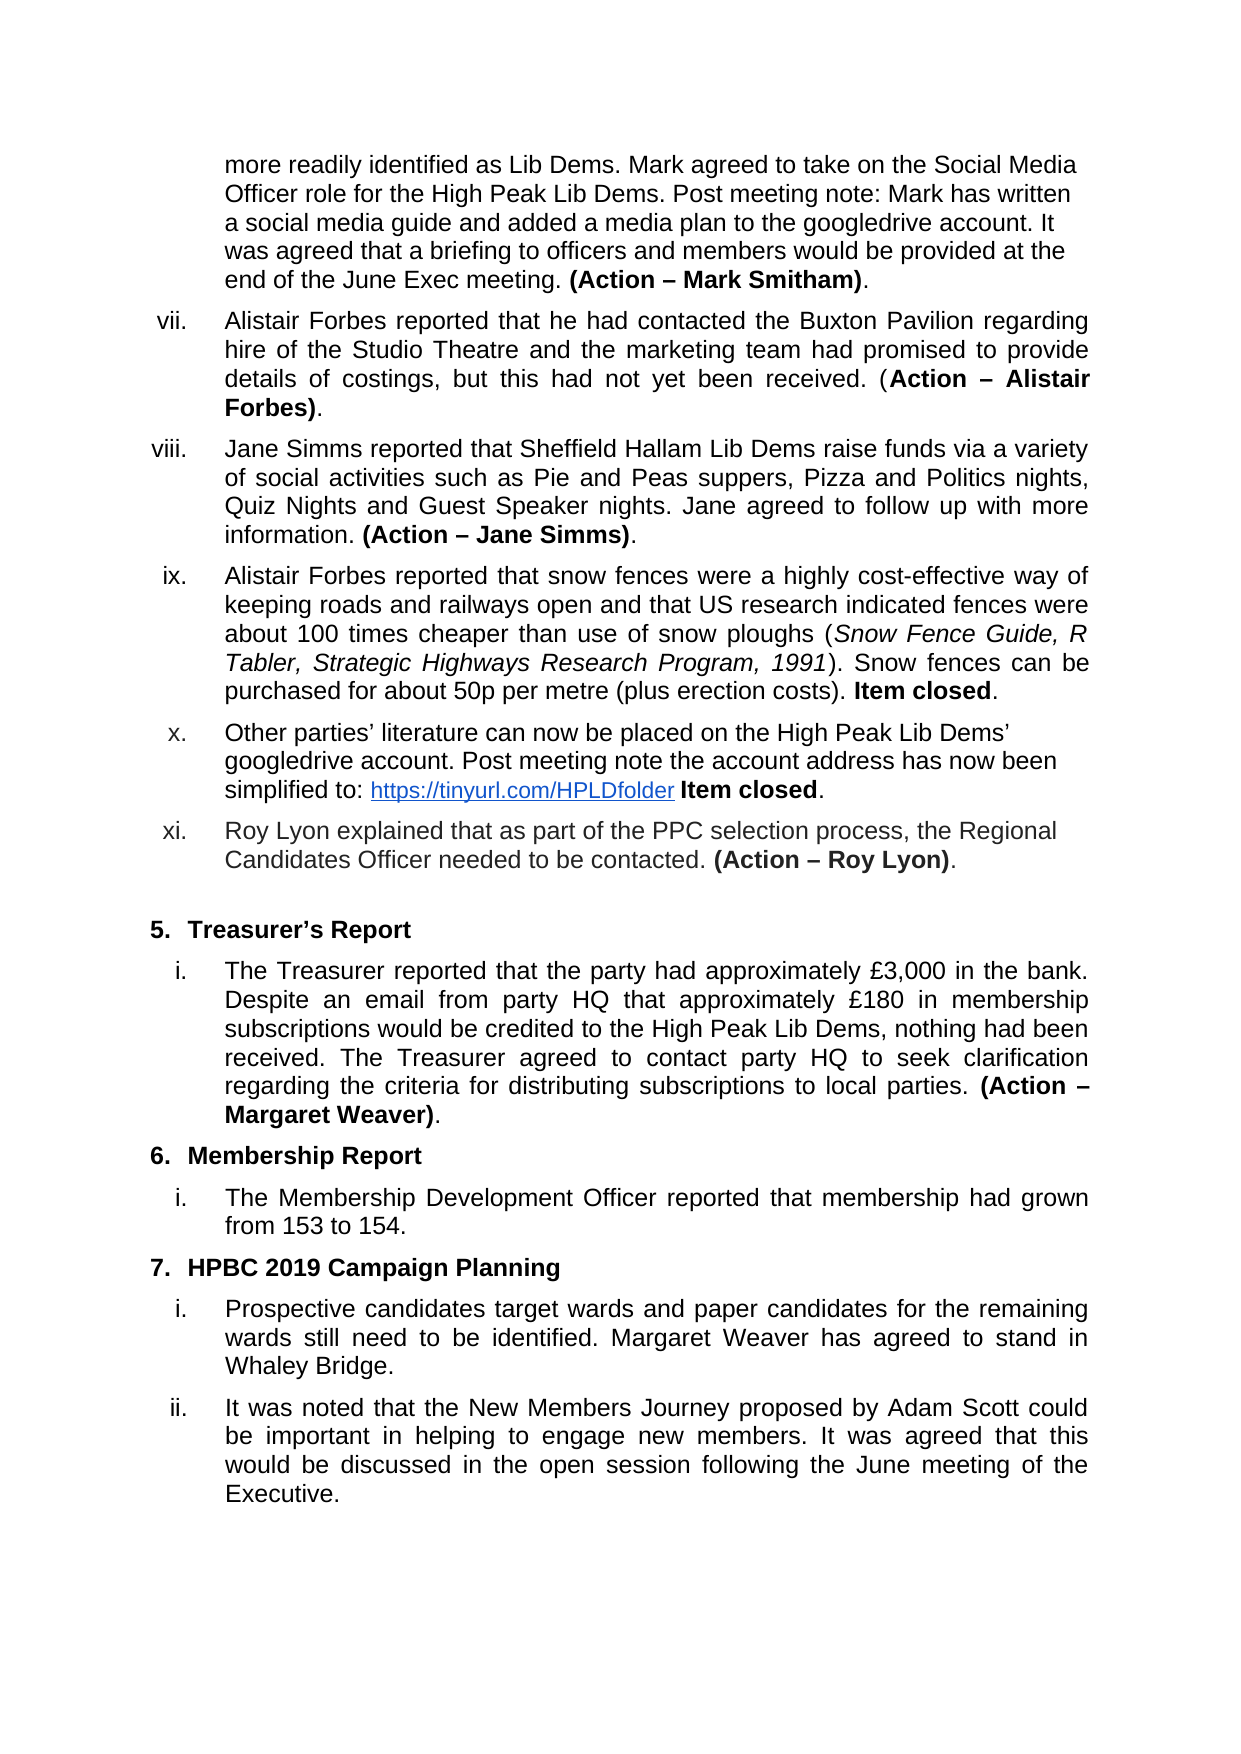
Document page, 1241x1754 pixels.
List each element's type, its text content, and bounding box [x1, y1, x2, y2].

list Alistair Forbes reported that snow fences were a highly cost-effective way of keeping roads and railways open and that US research indicated fences were about 100 times cheaper than use of snow ploughs (Snow Fence Guide, R Tabler, Strategic Highways Research Program, 1991). Snow fences can be purchased for about 50p per metre (plus erection costs). Item closed. [187, 561, 1090, 705]
list Prospective candidates target wards and paper candidates for the remaining wards still need to be identified. Margaret Weaver has agreed to stand in Whaley Bridge. [187, 1294, 1090, 1380]
list Jane Simms reported that Sheffield Hallam Lib Dems raise funds via a variety of social activities such as Pie and Peas suppers, Pizza and Politics nights, Quiz Nights and Guest Speaker nights. Jane agreed to follow up with more information. (Action – Jane Simms). [187, 434, 1090, 549]
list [187, 150, 1090, 294]
list The Membership Development Officer reported that membership had grown from 153 to 154. [187, 1182, 1090, 1240]
list HPBC 2019 Campaign Planning [150, 1252, 1090, 1281]
list The Treasurer reported that the party had approximately £3,000 in the bank. Despite an email from party HQ that approximately £180 in membership subscriptions would be credited to the High Peak Lib Dems, nothing had been received. The Treasurer agreed to contact party HQ to seek clarification regarding the criteria for distributing subscriptions to local parties. (Action – Margaret Weaver). [187, 956, 1090, 1129]
list Treasurer’s Report [150, 915, 1090, 944]
list Other parties’ literature can now be placed on the High Peak Lib Dems’ googledrive account. Post meeting note the account address has now been simplified to: https://tinyurl.com/HPLDfolder Item closed. [187, 717, 1090, 804]
list Membership Report [150, 1141, 1090, 1170]
list Roy Lyon explained that as part of the PPC selection process, the Regional Candidates Officer needed to be contacted. (Action – Roy Lyon). [187, 816, 1090, 874]
list Alistair Forbes reported that he had contacted the Buxton Pavilion regarding hire of the Studio Theatre and the marketing team had promised to provide details of costings, but this had not yet been received. (Action – Alistair Forbes). [187, 306, 1090, 421]
list It was noted that the New Members Journey proposed by Adam Scott could be important in helping to engage new members. It was agreed that this would be discussed in the open session following the June meeting of the Executive. [187, 1392, 1090, 1507]
